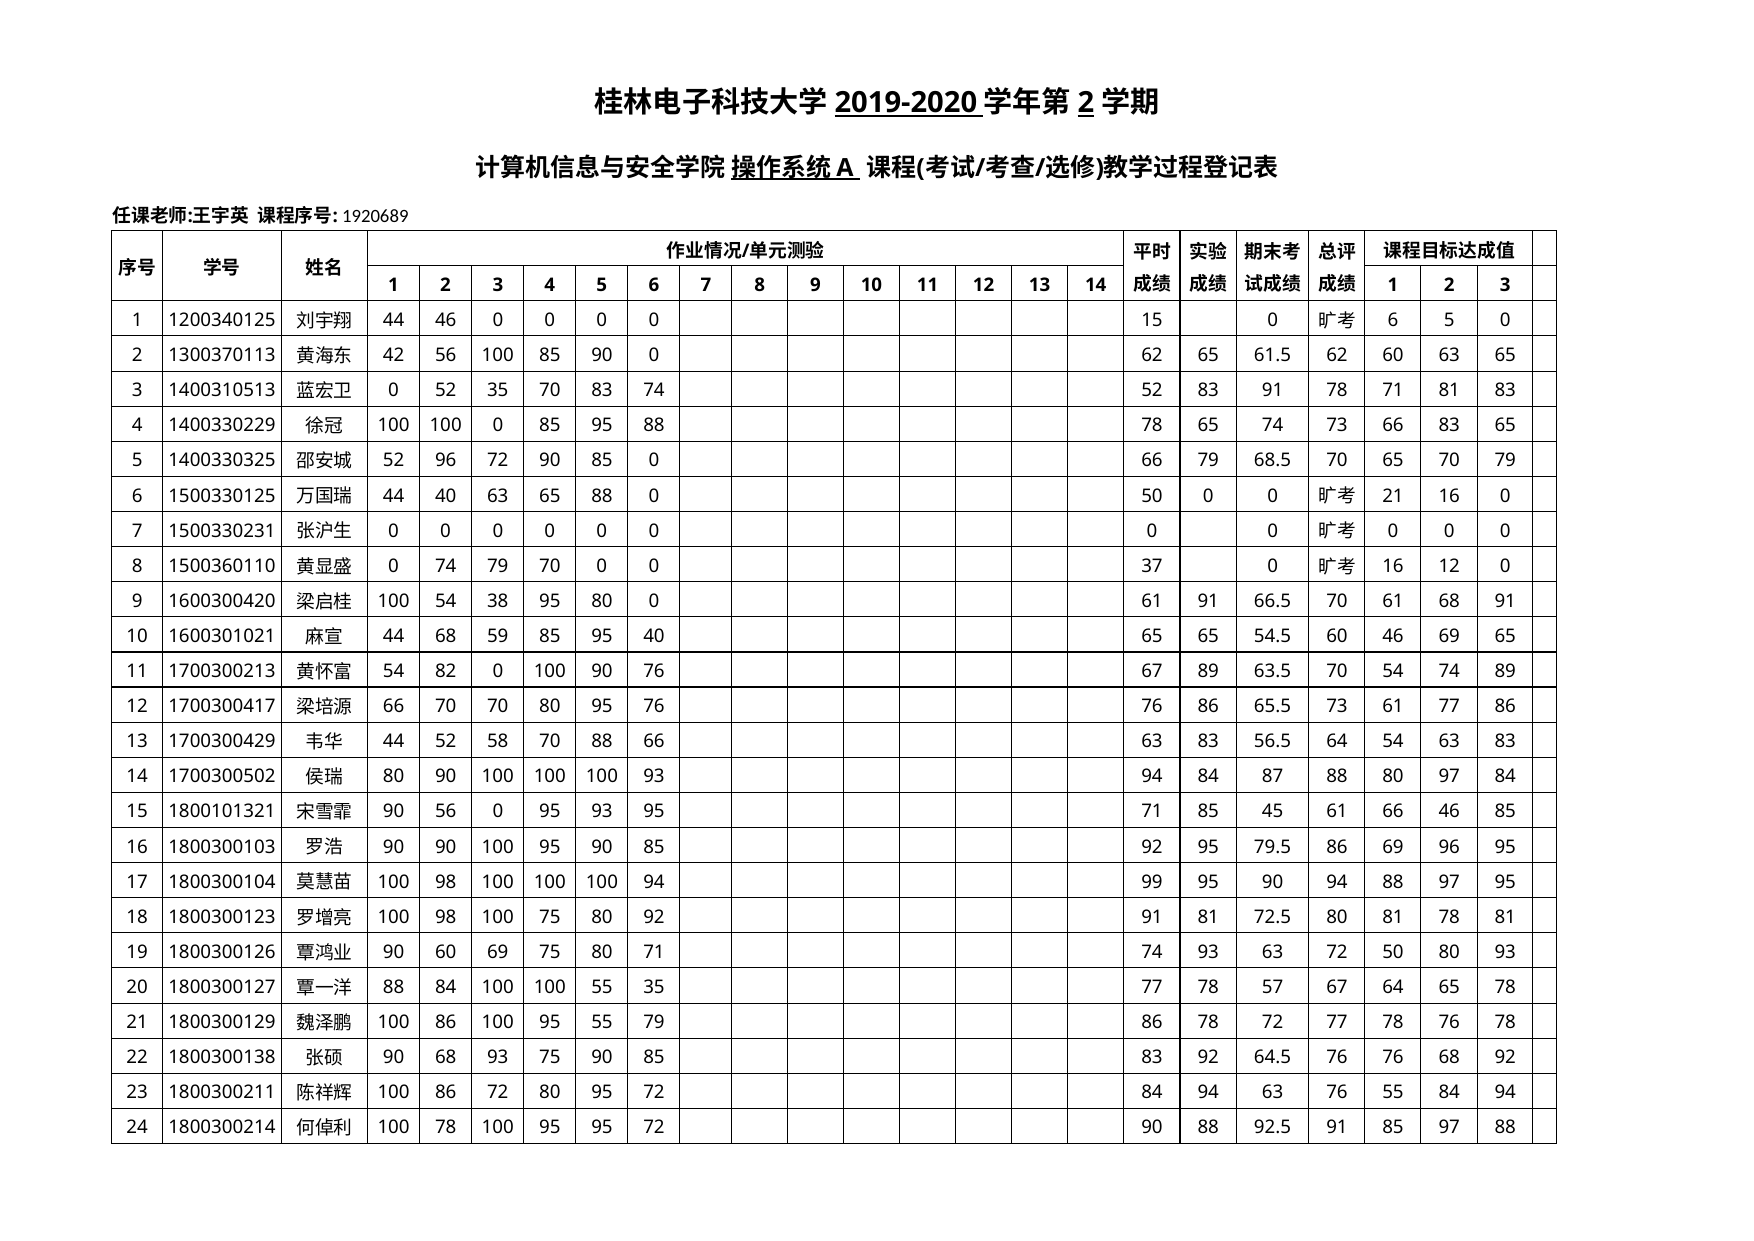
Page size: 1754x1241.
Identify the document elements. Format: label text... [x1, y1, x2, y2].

table_cell [1533, 266, 1556, 300]
table_cell [1068, 828, 1123, 862]
table_cell [900, 617, 955, 651]
table_cell [1068, 793, 1123, 827]
table_cell 90 [420, 758, 471, 792]
table_cell 100 [472, 863, 523, 897]
table_cell 83 [1478, 372, 1532, 406]
table_cell 魏泽鹏 [282, 1004, 367, 1037]
table_cell 1400330229 [163, 407, 281, 441]
table_cell 71 [1124, 793, 1179, 827]
table_cell 0 [628, 512, 679, 546]
table_cell 18 [112, 898, 162, 932]
table_cell [1533, 582, 1556, 616]
table_cell [956, 582, 1011, 616]
table_cell [900, 1004, 955, 1037]
table_cell 76 [628, 653, 679, 686]
table_cell 77 [1421, 688, 1477, 722]
table_cell [732, 758, 787, 792]
table_cell 韦华 [282, 723, 367, 757]
table_cell 72 [1237, 1004, 1308, 1037]
table_cell [1181, 512, 1236, 546]
table_cell 80 [524, 688, 575, 722]
table_cell [788, 1004, 843, 1037]
table_cell 94 [1309, 863, 1364, 897]
table_cell 95 [576, 1074, 627, 1108]
table_cell 100 [524, 758, 575, 792]
table_cell [1012, 477, 1067, 511]
table_cell [1012, 1074, 1067, 1108]
table_cell 66 [1365, 793, 1420, 827]
table_cell 11 [900, 266, 955, 300]
table_cell [844, 407, 899, 441]
table_cell 64 [1309, 723, 1364, 757]
table_cell 16 [1365, 547, 1420, 581]
table_cell 84 [1421, 1074, 1477, 1108]
table_cell [1533, 1004, 1556, 1037]
table_cell [788, 758, 843, 792]
table_cell 65 [1421, 968, 1477, 1002]
table_cell 91 [1309, 1109, 1364, 1143]
table_cell 85 [1181, 793, 1236, 827]
table_cell [680, 898, 731, 932]
table_cell 42 [368, 336, 419, 371]
table_cell [732, 301, 787, 335]
table_cell 0 [472, 653, 523, 686]
table_cell [844, 301, 899, 335]
table_cell 90 [576, 828, 627, 862]
table_cell [844, 1039, 899, 1073]
table_cell 61 [1365, 688, 1420, 722]
table_cell 0 [1365, 512, 1420, 546]
table_cell [900, 863, 955, 897]
table_cell 14 [112, 758, 162, 792]
table_cell 92 [1478, 1039, 1532, 1073]
table_cell [732, 793, 787, 827]
table_cell 80 [576, 933, 627, 967]
table_cell [844, 968, 899, 1002]
table_cell [900, 828, 955, 862]
table_cell [1068, 442, 1123, 476]
table_cell [1533, 301, 1556, 335]
table_cell 0 [1421, 512, 1477, 546]
table_cell [900, 968, 955, 1002]
table_cell [900, 407, 955, 441]
table_cell 57 [1237, 968, 1308, 1002]
table_cell [1012, 863, 1067, 897]
table_cell 旷考 [1309, 512, 1364, 546]
table_cell 95 [1478, 828, 1532, 862]
table_cell [1012, 512, 1067, 546]
table_cell 100 [472, 758, 523, 792]
table_cell [1068, 582, 1123, 616]
table_cell 13 [1012, 266, 1067, 300]
table_cell 65 [1478, 617, 1532, 651]
table_cell 1400310513 [163, 372, 281, 406]
table_cell 70 [524, 372, 575, 406]
table_cell [1068, 407, 1123, 441]
table_cell 38 [472, 582, 523, 616]
table_cell [956, 758, 1011, 792]
table_cell 68 [420, 617, 471, 651]
table_cell 黄海东 [282, 336, 367, 371]
table_cell 24 [112, 1109, 162, 1143]
table_cell 97 [1421, 863, 1477, 897]
table_cell 张沪生 [282, 512, 367, 546]
table_header 姓名 [282, 231, 367, 300]
table_cell 92 [1181, 1039, 1236, 1073]
table_cell 1200340125 [163, 301, 281, 335]
table_cell 1500330125 [163, 477, 281, 511]
table_cell 4 [524, 266, 575, 300]
table_cell 93 [1478, 933, 1532, 967]
table_cell 7 [680, 266, 731, 300]
table_cell [1012, 828, 1067, 862]
table_cell 63 [1421, 723, 1477, 757]
table_cell 84 [1124, 1074, 1179, 1108]
table_cell 79.5 [1237, 828, 1308, 862]
table_cell [956, 547, 1011, 581]
table_cell 65 [1124, 617, 1179, 651]
table_cell [1533, 477, 1556, 511]
table_cell 1 [1365, 266, 1420, 300]
table_cell 邵安城 [282, 442, 367, 476]
table_cell 万国瑞 [282, 477, 367, 511]
table_cell 68 [1421, 582, 1477, 616]
table_cell [844, 653, 899, 686]
table_cell 梁启桂 [282, 582, 367, 616]
table_cell [1012, 933, 1067, 967]
table_cell 88 [1309, 758, 1364, 792]
table_cell 59 [472, 617, 523, 651]
table_cell [732, 898, 787, 932]
table_cell 76 [1309, 1074, 1364, 1108]
table_cell 1800300123 [163, 898, 281, 932]
table_cell [1533, 968, 1556, 1002]
table_cell 54 [420, 582, 471, 616]
table_cell 1 [112, 301, 162, 335]
table_cell 1800300129 [163, 1004, 281, 1037]
table_cell 35 [472, 372, 523, 406]
table_cell [680, 1074, 731, 1108]
table_cell 92 [628, 898, 679, 932]
table_cell 78 [1181, 968, 1236, 1002]
table_cell [1068, 336, 1123, 371]
table_cell 19 [112, 933, 162, 967]
table_cell [1533, 898, 1556, 932]
table_cell [788, 336, 843, 371]
table_cell [1068, 512, 1123, 546]
table_cell [680, 1039, 731, 1073]
table_cell 0 [368, 547, 419, 581]
table_cell 78 [1309, 372, 1364, 406]
table_cell 1500360110 [163, 547, 281, 581]
table_cell [956, 723, 1011, 757]
table_cell 54.5 [1237, 617, 1308, 651]
table_cell [1533, 828, 1556, 862]
table_cell 93 [628, 758, 679, 792]
table_cell [680, 442, 731, 476]
table_cell 94 [1124, 758, 1179, 792]
table_cell [1012, 653, 1067, 686]
table_cell [788, 1109, 843, 1143]
table_cell [1012, 617, 1067, 651]
table_cell 63 [472, 477, 523, 511]
table_cell 2 [112, 336, 162, 371]
table_cell [1533, 1039, 1556, 1073]
table_cell [956, 688, 1011, 722]
table_cell 0 [524, 512, 575, 546]
table_cell [900, 758, 955, 792]
table_cell [1068, 723, 1123, 757]
table_cell 67 [1124, 653, 1179, 686]
table_cell 76 [1124, 688, 1179, 722]
table_cell 90 [368, 828, 419, 862]
table_cell 50 [1365, 933, 1420, 967]
table_cell [900, 653, 955, 686]
table_cell 0 [1181, 477, 1236, 511]
table_cell [956, 336, 1011, 371]
table_cell [1533, 653, 1556, 686]
table_cell 0 [1237, 301, 1308, 335]
table_cell 100 [472, 336, 523, 371]
table_cell 100 [524, 863, 575, 897]
table_cell [788, 407, 843, 441]
table_cell [1068, 547, 1123, 581]
table_cell 52 [420, 372, 471, 406]
table_cell [788, 863, 843, 897]
table_cell 78 [1478, 968, 1532, 1002]
table_cell 1700300417 [163, 688, 281, 722]
table_cell 83 [1124, 1039, 1179, 1073]
table_cell 2 [1421, 266, 1477, 300]
table_cell 0 [1237, 512, 1308, 546]
table_cell [732, 617, 787, 651]
table_cell 旷考 [1309, 547, 1364, 581]
table_cell [900, 898, 955, 932]
table_cell 张硕 [282, 1039, 367, 1073]
table_cell [844, 477, 899, 511]
table_cell [844, 723, 899, 757]
table_cell 12 [956, 266, 1011, 300]
table_cell [788, 477, 843, 511]
table_cell 87 [1237, 758, 1308, 792]
table_cell [844, 793, 899, 827]
table_cell [844, 933, 899, 967]
table_cell 98 [420, 863, 471, 897]
table_cell 100 [576, 758, 627, 792]
table_cell 100 [420, 407, 471, 441]
table_cell [1012, 758, 1067, 792]
table_cell 9 [112, 582, 162, 616]
table_cell 7 [112, 512, 162, 546]
table_cell 72 [472, 442, 523, 476]
table_cell 79 [472, 547, 523, 581]
table_cell 88 [1478, 1109, 1532, 1143]
table_cell 旷考 [1309, 477, 1364, 511]
table_header 课程目标达成值 [1365, 231, 1532, 265]
table_cell [788, 968, 843, 1002]
table_cell 65 [1365, 442, 1420, 476]
table_cell [680, 653, 731, 686]
table_cell 0 [576, 547, 627, 581]
table_cell 71 [628, 933, 679, 967]
table_cell 95 [1181, 863, 1236, 897]
table_cell 21 [1365, 477, 1420, 511]
table_cell 46 [420, 301, 471, 335]
table_cell 79 [1181, 442, 1236, 476]
table_cell 0 [628, 301, 679, 335]
table_cell 22 [112, 1039, 162, 1073]
table_cell 0 [472, 793, 523, 827]
table_cell [680, 688, 731, 722]
table_cell 1 [368, 266, 419, 300]
table_cell 91 [1181, 582, 1236, 616]
table_cell [732, 512, 787, 546]
table_cell [788, 723, 843, 757]
table_cell [1533, 512, 1556, 546]
table_cell 1600301021 [163, 617, 281, 651]
table_cell 85 [628, 828, 679, 862]
table_cell [900, 442, 955, 476]
table_cell 80 [368, 758, 419, 792]
table_cell 11 [112, 653, 162, 686]
table_cell 罗增亮 [282, 898, 367, 932]
table_cell 88 [576, 477, 627, 511]
table_cell 62 [1124, 336, 1179, 371]
table_cell [844, 547, 899, 581]
table_cell 82 [420, 653, 471, 686]
table_cell [956, 1004, 1011, 1037]
table_cell [1068, 617, 1123, 651]
table_cell 76 [1309, 1039, 1364, 1073]
table_cell [732, 1004, 787, 1037]
table_cell [680, 372, 731, 406]
table_cell [788, 617, 843, 651]
table_cell 78 [1478, 1004, 1532, 1037]
table_cell 86 [420, 1004, 471, 1037]
table_cell 100 [472, 1109, 523, 1143]
table_cell 85 [1365, 1109, 1420, 1143]
table_cell 75 [524, 898, 575, 932]
table_cell 40 [420, 477, 471, 511]
table_cell 89 [1478, 653, 1532, 686]
table_cell 85 [628, 1039, 679, 1073]
table_cell [1012, 336, 1067, 371]
table_cell 55 [576, 1004, 627, 1037]
table_cell 76 [628, 688, 679, 722]
table_cell 1800300103 [163, 828, 281, 862]
table_cell [732, 407, 787, 441]
table_cell 90 [368, 1039, 419, 1073]
table_cell 44 [368, 477, 419, 511]
table_cell [1068, 758, 1123, 792]
table_cell 99 [1124, 863, 1179, 897]
table_cell 5 [1421, 301, 1477, 335]
table_cell 70 [472, 688, 523, 722]
table_cell [680, 336, 731, 371]
table_cell 72 [1309, 933, 1364, 967]
table_cell 覃一洋 [282, 968, 367, 1002]
table_cell 1800300138 [163, 1039, 281, 1073]
table_cell 90 [576, 1039, 627, 1073]
table_cell [732, 968, 787, 1002]
table_cell 90 [1124, 1109, 1179, 1143]
table_cell [732, 1109, 787, 1143]
table_cell 0 [524, 301, 575, 335]
table_cell 1800101321 [163, 793, 281, 827]
table_cell 5 [576, 266, 627, 300]
table_cell [680, 547, 731, 581]
table_cell [1533, 688, 1556, 722]
table_cell 66.5 [1237, 582, 1308, 616]
table_cell 65 [1478, 407, 1532, 441]
table_cell 0 [628, 547, 679, 581]
table_cell 95 [576, 688, 627, 722]
table_cell [956, 477, 1011, 511]
table_cell [844, 828, 899, 862]
table_cell 16 [112, 828, 162, 862]
table_cell [680, 758, 731, 792]
table_cell [1012, 793, 1067, 827]
table_cell 80 [524, 1074, 575, 1108]
table_cell 54 [1365, 723, 1420, 757]
table_cell [1068, 1039, 1123, 1073]
table_cell [956, 372, 1011, 406]
table_cell 1800300104 [163, 863, 281, 897]
table_cell 88 [1365, 863, 1420, 897]
table_cell 65 [1181, 336, 1236, 371]
table_cell 35 [628, 968, 679, 1002]
table_cell 95 [576, 407, 627, 441]
table_cell 66 [628, 723, 679, 757]
table_cell [900, 933, 955, 967]
table_cell 9 [788, 266, 843, 300]
table_header 实验成绩 [1181, 231, 1236, 300]
table_cell [844, 336, 899, 371]
table_cell 69 [472, 933, 523, 967]
table_cell 80 [576, 582, 627, 616]
table_cell [1533, 793, 1556, 827]
table_cell 21 [112, 1004, 162, 1037]
table_cell 84 [420, 968, 471, 1002]
table_cell [956, 1109, 1011, 1143]
table_cell 100 [368, 1004, 419, 1037]
table_header 作业情况/单元测验 [368, 231, 1123, 265]
table_cell 梁培源 [282, 688, 367, 722]
table_cell 91 [1124, 898, 1179, 932]
table_cell 1700300429 [163, 723, 281, 757]
table_cell 46 [1365, 617, 1420, 651]
table_cell [680, 1109, 731, 1143]
table_cell [1068, 653, 1123, 686]
table_cell [844, 863, 899, 897]
table_cell 60 [1309, 617, 1364, 651]
table_cell 90 [524, 442, 575, 476]
table_cell 70 [1309, 653, 1364, 686]
table_cell 20 [112, 968, 162, 1002]
table_cell 60 [1365, 336, 1420, 371]
table_cell 80 [1421, 933, 1477, 967]
table_cell [1012, 898, 1067, 932]
table_cell 6 [1365, 301, 1420, 335]
table_cell 0 [472, 407, 523, 441]
table_cell [1068, 1004, 1123, 1037]
table_cell 0 [368, 512, 419, 546]
table_cell 宋雪霏 [282, 793, 367, 827]
table_cell 44 [368, 617, 419, 651]
table_cell [732, 372, 787, 406]
table_cell 64 [1365, 968, 1420, 1002]
table_cell 91 [1478, 582, 1532, 616]
table_cell [680, 793, 731, 827]
table_cell 62 [1309, 336, 1364, 371]
table_cell 88 [368, 968, 419, 1002]
table_cell [900, 1109, 955, 1143]
table_cell 40 [628, 617, 679, 651]
table_cell [956, 301, 1011, 335]
table_cell 70 [524, 547, 575, 581]
table_cell 90 [420, 828, 471, 862]
table_cell [788, 793, 843, 827]
table_cell [1068, 688, 1123, 722]
table_cell 麻宣 [282, 617, 367, 651]
table_cell 83 [1421, 407, 1477, 441]
table_cell 95 [576, 1109, 627, 1143]
table_cell [680, 828, 731, 862]
table_cell 96 [1421, 828, 1477, 862]
table_cell [956, 442, 1011, 476]
table_cell 100 [368, 582, 419, 616]
table_cell 79 [1478, 442, 1532, 476]
table_cell [844, 372, 899, 406]
table_cell 61 [1365, 582, 1420, 616]
table_cell 91 [1237, 372, 1308, 406]
table_cell 56 [420, 793, 471, 827]
table_cell [1012, 372, 1067, 406]
table_cell 6 [628, 266, 679, 300]
table_cell [732, 547, 787, 581]
table_cell [956, 1074, 1011, 1108]
table_cell 61 [1124, 582, 1179, 616]
table_cell 0 [472, 512, 523, 546]
table_cell 1800300211 [163, 1074, 281, 1108]
table_cell 74 [420, 547, 471, 581]
table_cell 1700300213 [163, 653, 281, 686]
table_cell 0 [1237, 477, 1308, 511]
table_cell 0 [628, 582, 679, 616]
table_cell 70 [524, 723, 575, 757]
table_cell 95 [524, 1109, 575, 1143]
table_cell [788, 1074, 843, 1108]
table_cell [900, 688, 955, 722]
table_cell [788, 898, 843, 932]
table_cell 4 [112, 407, 162, 441]
table_cell 95 [524, 828, 575, 862]
table_cell 0 [472, 301, 523, 335]
table_cell [732, 653, 787, 686]
table_cell [956, 512, 1011, 546]
table_cell 黄显盛 [282, 547, 367, 581]
table_cell [732, 828, 787, 862]
table_cell 莫慧苗 [282, 863, 367, 897]
table_cell 1500330231 [163, 512, 281, 546]
table_cell 71 [1365, 372, 1420, 406]
table_cell [844, 1074, 899, 1108]
table_header 序号 [112, 231, 162, 300]
table_cell [1012, 301, 1067, 335]
table_cell 10 [844, 266, 899, 300]
table_cell [680, 407, 731, 441]
table_cell [788, 582, 843, 616]
table_cell 60 [420, 933, 471, 967]
table_cell 0 [1478, 301, 1532, 335]
table_cell 覃鸿业 [282, 933, 367, 967]
table_cell 65 [1181, 617, 1236, 651]
table_cell 72 [628, 1109, 679, 1143]
table_cell [900, 301, 955, 335]
table_cell 刘宇翔 [282, 301, 367, 335]
table_cell 3 [112, 372, 162, 406]
table_cell 54 [368, 653, 419, 686]
table_cell [732, 442, 787, 476]
table_cell 何倬利 [282, 1109, 367, 1143]
table_cell 84 [1181, 758, 1236, 792]
table_cell 92 [1124, 828, 1179, 862]
table_cell [1012, 1004, 1067, 1037]
table_header 学号 [163, 231, 281, 300]
table_cell 81 [1181, 898, 1236, 932]
table_cell [1012, 442, 1067, 476]
table_cell 1700300502 [163, 758, 281, 792]
table_cell 1800300214 [163, 1109, 281, 1143]
table_cell 85 [524, 336, 575, 371]
table_cell 88 [628, 407, 679, 441]
table_cell [956, 407, 1011, 441]
table_cell 52 [1124, 372, 1179, 406]
table_cell 81 [1421, 372, 1477, 406]
table_cell 罗浩 [282, 828, 367, 862]
table_cell 100 [368, 898, 419, 932]
table_cell 100 [524, 653, 575, 686]
table_cell 侯瑞 [282, 758, 367, 792]
table_cell 0 [576, 301, 627, 335]
table_cell [788, 547, 843, 581]
table_cell 100 [576, 863, 627, 897]
table_cell 98 [420, 898, 471, 932]
table_cell [732, 863, 787, 897]
table_cell 74 [1421, 653, 1477, 686]
table_cell 1800300126 [163, 933, 281, 967]
table_header 总评成绩 [1309, 231, 1364, 300]
table_cell 12 [1421, 547, 1477, 581]
table_cell 56 [420, 336, 471, 371]
table_cell 95 [524, 793, 575, 827]
table_cell 100 [524, 968, 575, 1002]
table_cell [680, 512, 731, 546]
table_cell 72 [628, 1074, 679, 1108]
table_cell [680, 477, 731, 511]
table_cell [900, 582, 955, 616]
table_cell 14 [1068, 266, 1123, 300]
table_cell 13 [112, 723, 162, 757]
table_cell 64.5 [1237, 1039, 1308, 1073]
table_cell 94 [1478, 1074, 1532, 1108]
table_cell [788, 512, 843, 546]
table_cell 0 [628, 477, 679, 511]
table_cell [1533, 336, 1556, 371]
table_cell 73 [1309, 407, 1364, 441]
table_cell 58 [472, 723, 523, 757]
table_cell 61 [1309, 793, 1364, 827]
table_cell [900, 477, 955, 511]
table_cell [1533, 407, 1556, 441]
table_cell 63 [1237, 933, 1308, 967]
table_cell 45 [1237, 793, 1308, 827]
table_cell 44 [368, 301, 419, 335]
table_cell [680, 1004, 731, 1037]
table_cell 陈祥辉 [282, 1074, 367, 1108]
table_cell 0 [420, 512, 471, 546]
table_cell 0 [1237, 547, 1308, 581]
table_cell 77 [1124, 968, 1179, 1002]
table_cell [1068, 1074, 1123, 1108]
table_cell [956, 653, 1011, 686]
table_cell [680, 582, 731, 616]
table_cell [844, 898, 899, 932]
table_cell [1533, 617, 1556, 651]
table_cell 6 [112, 477, 162, 511]
table_cell 100 [368, 863, 419, 897]
table_cell 0 [576, 512, 627, 546]
table_cell [844, 1004, 899, 1037]
table_cell 15 [112, 793, 162, 827]
table_cell [900, 1039, 955, 1073]
table_cell 90 [576, 653, 627, 686]
table_cell 80 [1309, 898, 1364, 932]
table_cell 83 [576, 372, 627, 406]
table_cell [900, 723, 955, 757]
table_cell [1012, 1039, 1067, 1073]
table_cell 95 [576, 617, 627, 651]
table_cell [1012, 1109, 1067, 1143]
table_cell 66 [368, 688, 419, 722]
table_cell 89 [1181, 653, 1236, 686]
table_cell [844, 1109, 899, 1143]
table_header 期末考试成绩 [1237, 231, 1308, 300]
table_cell [732, 336, 787, 371]
table_cell 100 [368, 407, 419, 441]
table_cell 86 [1181, 688, 1236, 722]
table_cell 52 [420, 723, 471, 757]
table_cell 78 [1124, 407, 1179, 441]
table_cell 54 [1365, 653, 1420, 686]
table_cell [900, 547, 955, 581]
table_cell 55 [576, 968, 627, 1002]
table_cell 旷考 [1309, 301, 1364, 335]
table_cell 84 [1478, 758, 1532, 792]
table_cell [1533, 933, 1556, 967]
table_cell 86 [1124, 1004, 1179, 1037]
table_cell 86 [420, 1074, 471, 1108]
table_cell 96 [420, 442, 471, 476]
table_cell 88 [576, 723, 627, 757]
table_cell [1012, 968, 1067, 1002]
table_cell [844, 512, 899, 546]
table_cell [956, 863, 1011, 897]
table_cell [844, 582, 899, 616]
table_cell 80 [1365, 758, 1420, 792]
table_cell 63.5 [1237, 653, 1308, 686]
table_cell 83 [1181, 372, 1236, 406]
table_cell 78 [420, 1109, 471, 1143]
table_cell [956, 898, 1011, 932]
table_cell [1533, 723, 1556, 757]
table_cell 100 [472, 898, 523, 932]
table_cell 8 [112, 547, 162, 581]
table_cell [844, 442, 899, 476]
table_cell 1600300420 [163, 582, 281, 616]
table_cell 10 [112, 617, 162, 651]
table_cell [900, 1074, 955, 1108]
table_cell 3 [472, 266, 523, 300]
table_cell [788, 301, 843, 335]
table_cell 46 [1421, 793, 1477, 827]
table_cell [732, 723, 787, 757]
table_cell [1068, 968, 1123, 1002]
table_cell [788, 688, 843, 722]
table_cell 1400330325 [163, 442, 281, 476]
table_cell [732, 1039, 787, 1073]
table_cell 0 [1478, 547, 1532, 581]
table_cell 1800300127 [163, 968, 281, 1002]
table_cell 95 [628, 793, 679, 827]
table_cell 95 [524, 582, 575, 616]
table_cell 90 [1237, 863, 1308, 897]
table_cell 黄怀富 [282, 653, 367, 686]
table_cell 74 [1237, 407, 1308, 441]
table_cell 蓝宏卫 [282, 372, 367, 406]
table_cell 90 [368, 933, 419, 967]
table_cell 95 [1478, 863, 1532, 897]
text 计算机信息与安全学院 操作系统A 课程(考试/考查/选修)教学过程登记表 [112, 133, 1642, 198]
table_cell 90 [368, 793, 419, 827]
table_cell 93 [1181, 933, 1236, 967]
table_cell [788, 442, 843, 476]
table_cell [1012, 723, 1067, 757]
table_cell [1068, 372, 1123, 406]
table_cell 63 [1124, 723, 1179, 757]
table_cell 72.5 [1237, 898, 1308, 932]
table_cell 徐冠 [282, 407, 367, 441]
table_cell 85 [524, 407, 575, 441]
table_cell 73 [1309, 688, 1364, 722]
table_cell 100 [472, 828, 523, 862]
table_cell [1533, 547, 1556, 581]
table_cell [844, 688, 899, 722]
table_cell 86 [1478, 688, 1532, 722]
table_cell [1012, 582, 1067, 616]
table_cell 93 [472, 1039, 523, 1073]
text 桂林电子科技大学 2019-2020学年第 2 学期 [112, 68, 1642, 133]
table_cell 94 [628, 863, 679, 897]
table_cell 90 [576, 336, 627, 371]
table_cell 94 [1181, 1074, 1236, 1108]
table_cell 66 [1124, 442, 1179, 476]
table_cell [1533, 1109, 1556, 1143]
table_header [1533, 231, 1556, 265]
table_cell 81 [1478, 898, 1532, 932]
table_cell 68 [420, 1039, 471, 1073]
table_cell 97 [1421, 758, 1477, 792]
table_cell [680, 968, 731, 1002]
table_cell [732, 688, 787, 722]
table_cell 74 [628, 372, 679, 406]
table_cell [1533, 1074, 1556, 1108]
table_cell 70 [1309, 442, 1364, 476]
table_cell [680, 863, 731, 897]
table_cell 70 [1309, 582, 1364, 616]
table_cell 63 [1237, 1074, 1308, 1108]
table_cell 2 [420, 266, 471, 300]
table_cell 100 [472, 1004, 523, 1037]
table_cell [956, 793, 1011, 827]
table_cell [680, 723, 731, 757]
table_cell 95 [524, 1004, 575, 1037]
table_cell [788, 933, 843, 967]
table_cell 88 [1181, 1109, 1236, 1143]
table_cell 85 [576, 442, 627, 476]
table_cell 52 [368, 442, 419, 476]
table_cell [1068, 933, 1123, 967]
table_cell [844, 617, 899, 651]
table_cell [1068, 863, 1123, 897]
table_cell 75 [524, 1039, 575, 1073]
table_cell [680, 933, 731, 967]
table_cell 65 [1478, 336, 1532, 371]
table_cell [788, 1039, 843, 1073]
table_cell [788, 372, 843, 406]
table_cell [732, 1074, 787, 1108]
table_cell [956, 617, 1011, 651]
table_cell 70 [420, 688, 471, 722]
table_cell 50 [1124, 477, 1179, 511]
table_cell 78 [1181, 1004, 1236, 1037]
table_cell [788, 653, 843, 686]
table_cell 100 [472, 968, 523, 1002]
table_cell [1181, 301, 1236, 335]
table_cell [1068, 301, 1123, 335]
table_cell [1068, 1109, 1123, 1143]
table_cell [956, 968, 1011, 1002]
table_cell 55 [1365, 1074, 1420, 1108]
table_cell 17 [112, 863, 162, 897]
table_cell 56.5 [1237, 723, 1308, 757]
table_cell 0 [628, 336, 679, 371]
table_cell 0 [1478, 477, 1532, 511]
table_cell [900, 372, 955, 406]
table_cell 81 [1365, 898, 1420, 932]
table_cell 67 [1309, 968, 1364, 1002]
table_cell 78 [1365, 1004, 1420, 1037]
table_cell 70 [1421, 442, 1477, 476]
table_cell 63 [1421, 336, 1477, 371]
table_cell 83 [1478, 723, 1532, 757]
table_cell 76 [1421, 1004, 1477, 1037]
table_cell [788, 828, 843, 862]
table_cell 83 [1181, 723, 1236, 757]
table_cell [1533, 442, 1556, 476]
table_cell 72 [472, 1074, 523, 1108]
table_cell 0 [628, 442, 679, 476]
table_cell [680, 301, 731, 335]
table_cell [732, 582, 787, 616]
table_cell 61.5 [1237, 336, 1308, 371]
table_cell [1533, 372, 1556, 406]
table_cell [1012, 407, 1067, 441]
table_cell [1181, 547, 1236, 581]
table_cell 0 [1124, 512, 1179, 546]
table_cell 69 [1421, 617, 1477, 651]
table_cell [732, 933, 787, 967]
table_cell 69 [1365, 828, 1420, 862]
table_cell 66 [1365, 407, 1420, 441]
table_cell 15 [1124, 301, 1179, 335]
table_cell [1012, 688, 1067, 722]
table_cell 86 [1309, 828, 1364, 862]
table_cell [1012, 547, 1067, 581]
table_cell 85 [524, 617, 575, 651]
table_cell 100 [368, 1074, 419, 1108]
table_cell 68 [1421, 1039, 1477, 1073]
table_cell [900, 512, 955, 546]
table_cell [680, 617, 731, 651]
table_cell 1300370113 [163, 336, 281, 371]
table_cell 65.5 [1237, 688, 1308, 722]
table_cell 0 [1478, 512, 1532, 546]
table_cell 75 [524, 933, 575, 967]
table_cell 37 [1124, 547, 1179, 581]
table_cell 100 [368, 1109, 419, 1143]
table_cell 95 [1181, 828, 1236, 862]
table_cell 77 [1309, 1004, 1364, 1037]
table_cell 65 [524, 477, 575, 511]
text 任课老师:王宇英 课程序号: 1920689 [112, 198, 1642, 230]
table_cell 16 [1421, 477, 1477, 511]
table_cell 0 [368, 372, 419, 406]
table_cell [1068, 898, 1123, 932]
table_cell 65 [1181, 407, 1236, 441]
table_cell [844, 758, 899, 792]
table_cell 44 [368, 723, 419, 757]
table_header 平时成绩 [1124, 231, 1179, 300]
table_cell 92.5 [1237, 1109, 1308, 1143]
table_cell 80 [576, 898, 627, 932]
table_cell 5 [112, 442, 162, 476]
table_cell 68.5 [1237, 442, 1308, 476]
table_cell [1533, 863, 1556, 897]
table_cell [956, 1039, 1011, 1073]
table_cell [956, 828, 1011, 862]
table_cell 97 [1421, 1109, 1477, 1143]
table_cell 76 [1365, 1039, 1420, 1073]
table_cell [956, 933, 1011, 967]
table_cell [900, 793, 955, 827]
table_cell [1068, 477, 1123, 511]
table_cell [732, 477, 787, 511]
table_cell [900, 336, 955, 371]
table_cell 12 [112, 688, 162, 722]
table_cell 23 [112, 1074, 162, 1108]
table_cell 3 [1478, 266, 1532, 300]
table_cell 93 [576, 793, 627, 827]
table_cell 79 [628, 1004, 679, 1037]
table_cell 78 [1421, 898, 1477, 932]
table_cell 8 [732, 266, 787, 300]
table_cell 85 [1478, 793, 1532, 827]
table_cell [1533, 758, 1556, 792]
table_cell 74 [1124, 933, 1179, 967]
